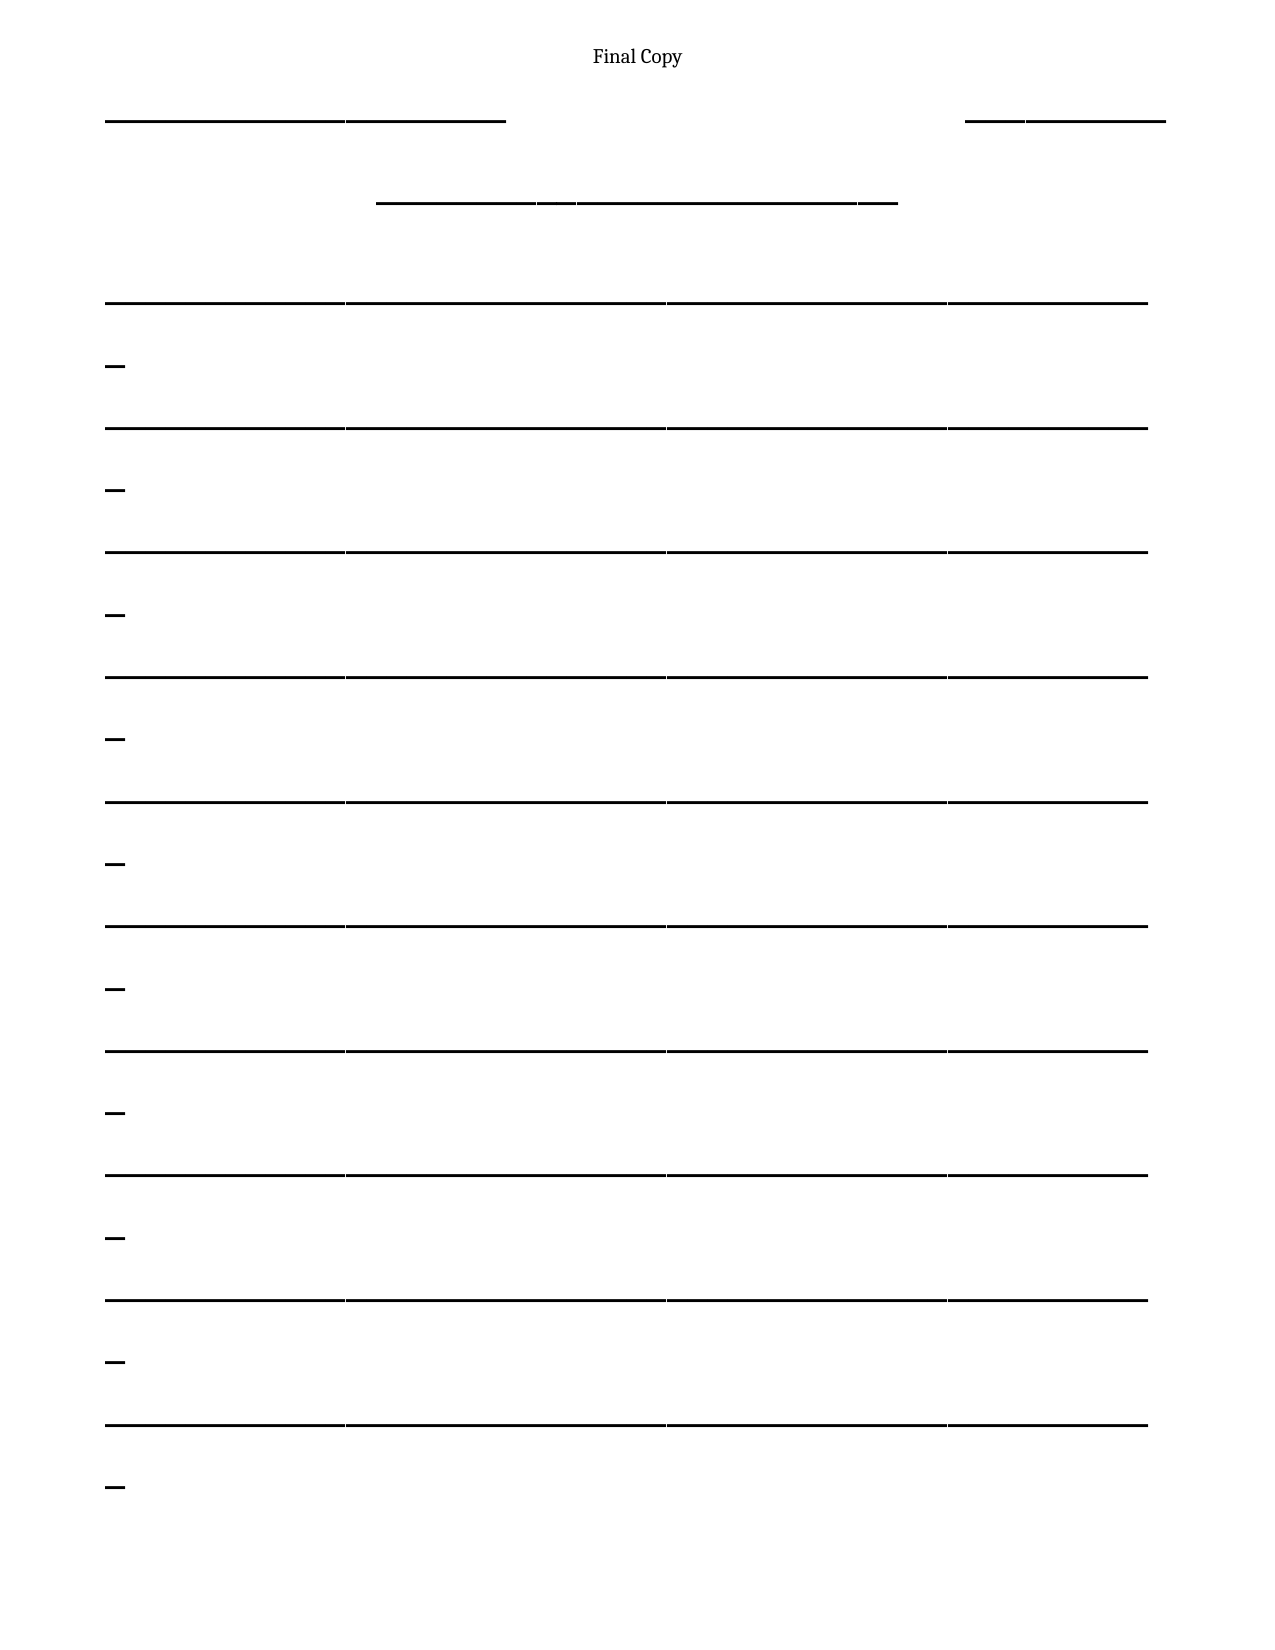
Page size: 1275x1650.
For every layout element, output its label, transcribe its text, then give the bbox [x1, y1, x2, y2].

text _____________________________________________________ [105, 251, 1170, 376]
text _____________________________________________________ [105, 749, 1170, 874]
text _____________________________________________________ [105, 874, 1170, 998]
text _____________________________________________________ [105, 376, 1170, 500]
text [105, 1248, 1170, 1372]
text _____________________________________________________ [105, 500, 1170, 625]
text _____________________________________________________ [105, 625, 1170, 749]
text ____________________ __________ [105, 69, 1170, 131]
text __________________________ [105, 150, 1170, 213]
text _____________________________________________________ [105, 998, 1170, 1123]
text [105, 1123, 1170, 1248]
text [105, 45, 1170, 69]
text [105, 1372, 1170, 1497]
